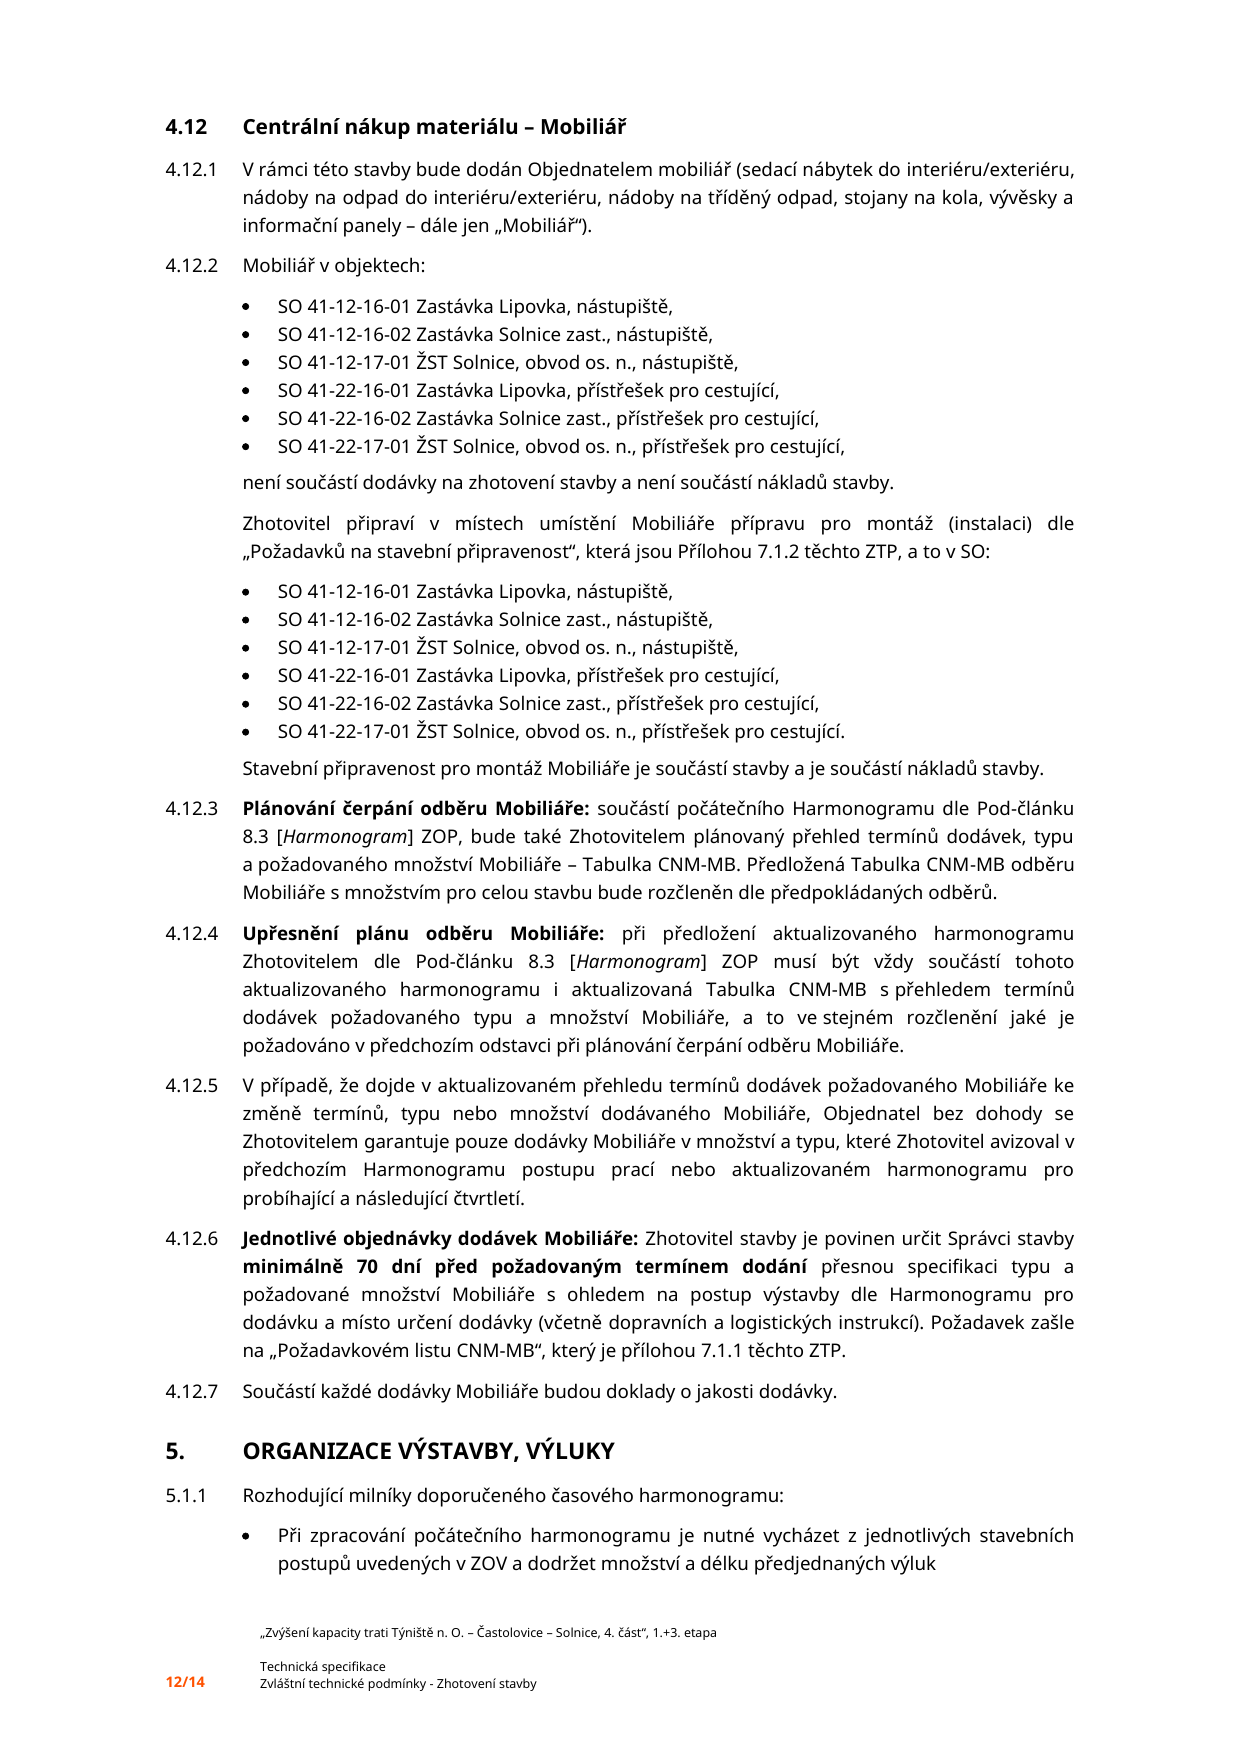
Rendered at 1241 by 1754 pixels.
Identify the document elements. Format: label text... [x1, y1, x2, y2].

text SO 41-12-16-01 Zastávka Lipovka, nástupiště, [242, 293, 1075, 318]
text SO 41-12-16-01 Zastávka Lipovka, nástupiště, [242, 578, 1075, 604]
text V případě, že dojde v aktualizovaném přehledu termínů dodávek požadovaného Mobiliáře ke změně termínů, typu nebo množství dodávaného Mobiliáře, Objednatel bez dohody se Zhotovitelem garantuje pouze dodávky Mobiliáře v množství a typu, které Zhotovitel avizoval v předchozím Harmonogramu postupu prací nebo aktualizovaném harmonogramu pro probíhající a následující čtvrtletí. [165, 1073, 1075, 1210]
text SO 41-12-17-01 ŽST Solnice, obvod os. n., nástupiště, [242, 634, 1075, 660]
text SO 41-12-16-02 Zastávka Solnice zast., nástupiště, [242, 321, 1075, 347]
text ORGANIZACE VÝSTAVBY, VÝLUKY [165, 1435, 1075, 1466]
text SO 41-22-17-01 ŽST Solnice, obvod os. n., přístřešek pro cestující. [242, 719, 1075, 744]
text Centrální nákup materiálu – Mobiliář [165, 112, 1075, 141]
text Mobiliář v objektech: [165, 252, 1075, 278]
text SO 41-22-16-01 Zastávka Lipovka, přístřešek pro cestující, [242, 377, 1075, 403]
text Upřesnění plánu odběru Mobiliáře: při předložení aktualizovaného harmonogramu Zhotovitelem dle Pod-článku 8.3 [Harmonogram] ZOP musí být vždy součástí tohoto aktualizovaného harmonogramu i aktualizovaná Tabulka CNM-MB s přehledem termínů dodávek požadovaného typu a množství Mobiliáře, a to ve stejném rozčlenění jaké je požadováno v předchozím odstavci při plánování čerpání odběru Mobiliáře. [165, 920, 1075, 1058]
text Rozhodující milníky doporučeného časového harmonogramu: [165, 1482, 1075, 1507]
text SO 41-12-17-01 ŽST Solnice, obvod os. n., nástupiště, [242, 349, 1075, 374]
text Plánování čerpání odběru Mobiliáře: součástí počátečního Harmonogramu dle Pod-článku 8.3 [Harmonogram] ZOP, bude také Zhotovitelem plánovaný přehled termínů dodávek, typu a požadovaného množství Mobiliáře – Tabulka CNM-MB. Předložená Tabulka CNM-MB odběru Mobiliáře s množstvím pro celou stavbu bude rozčleněn dle předpokládaných odběrů. [165, 796, 1075, 905]
text SO 41-22-16-02 Zastávka Solnice zast., přístřešek pro cestující, [242, 691, 1075, 716]
text Jednotlivé objednávky dodávek Mobiliáře: Zhotovitel stavby je povinen určit Správci stavby minimálně 70 dní před požadovaným termínem dodání přesnou specifikaci typu a požadované množství Mobiliáře s ohledem na postup výstavby dle Harmonogramu pro dodávku a místo určení dodávky (včetně dopravních a logistických instrukcí). Požadavek zašle na „Požadavkovém listu CNM-MB“, který je přílohou 7.1.1 těchto ZTP. [165, 1225, 1075, 1363]
text Při zpracování počátečního harmonogramu je nutné vycházet z jednotlivých stavebních postupů uvedených v ZOV a dodržet množství a délku předjednaných výluk [242, 1522, 1075, 1576]
text SO 41-22-16-01 Zastávka Lipovka, přístřešek pro cestující, [242, 663, 1075, 688]
list není součástí dodávky na zhotovení stavby a není součástí nákladů stavby. [242, 469, 1075, 495]
list Stavební připravenost pro montáž Mobiliáře je součástí stavby a je součástí nákladů stavby. [242, 755, 1075, 781]
text Součástí každé dodávky Mobiliáře budou doklady o jakosti dodávky. [165, 1378, 1075, 1403]
text V rámci této stavby bude dodán Objednatelem mobiliář (sedací nábytek do interiéru/exteriéru, nádoby na odpad do interiéru/exteriéru, nádoby na tříděný odpad, stojany na kola, vývěsky a informační panely – dále jen „Mobiliář“). [165, 156, 1075, 237]
text SO 41-12-16-02 Zastávka Solnice zast., nástupiště, [242, 607, 1075, 632]
text SO 41-22-17-01 ŽST Solnice, obvod os. n., přístřešek pro cestující, [242, 433, 1075, 459]
text SO 41-22-16-02 Zastávka Solnice zast., přístřešek pro cestující, [242, 405, 1075, 431]
list Zhotovitel připraví v místech umístění Mobiliáře přípravu pro montáž (instalaci) dle „Požadavků na stavební připravenost“, která jsou Přílohou 7.1.2 těchto ZTP, a to v SO: [242, 510, 1075, 563]
